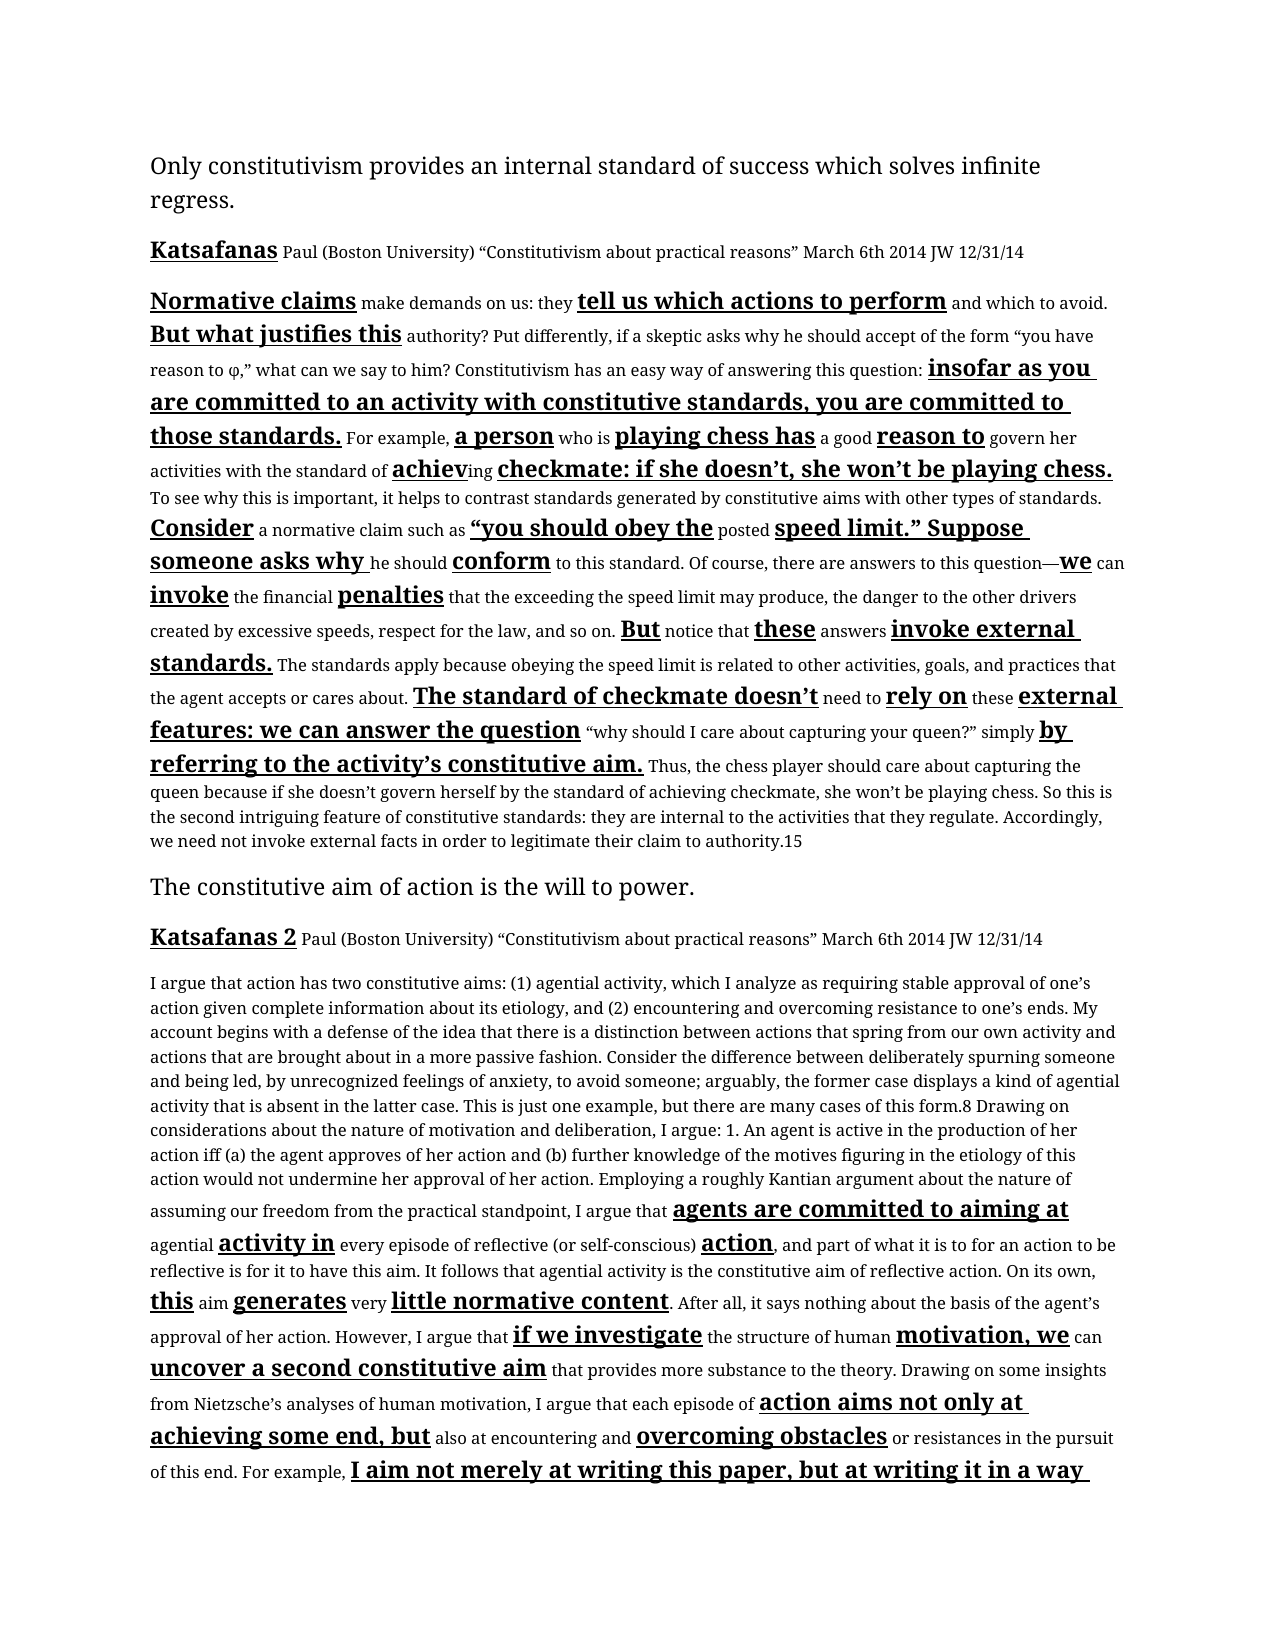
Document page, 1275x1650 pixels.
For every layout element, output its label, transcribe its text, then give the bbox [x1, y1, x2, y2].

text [150, 972, 1125, 1485]
text Only constitutivism provides an internal standard of success which solves infinite regress. [150, 150, 1125, 215]
text Katsafanas Paul (Boston University) “Constitutivism about practical reasons” March 6th 2014 JW 12/31/14 [150, 234, 1125, 265]
text Normative claims make demands on us: they tell us which actions to perform and which to avoid. But what justifies this authority? Put differently, if a skeptic asks why he should accept of the form “you have reason to φ,” what can we say to him? Constitutivism has an easy way of answering this question: insofar as you are committed to an activity with constitutive standards, you are committed to those standards. For example, a person who is playing chess has a good reason to govern her activities with the standard of achieving checkmate: if she doesn’t, she won’t be playing chess. To see why this is important, it helps to contrast standards generated by constitutive aims with other types of standards. Consider a normative claim such as “you should obey the posted speed limit.” Suppose someone asks why he should conform to this standard. Of course, there are answers to this question—we can invoke the financial penalties that the exceeding the speed limit may produce, the danger to the other drivers created by excessive speeds, respect for the law, and so on. But notice that these answers invoke external standards. The standards apply because obeying the speed limit is related to other activities, goals, and practices that the agent accepts or cares about. The standard of checkmate doesn’t need to rely on these external features: we can answer the question “why should I care about capturing your queen?” simply by referring to the activity’s constitutive aim. Thus, the chess player should care about capturing the queen because if she doesn’t govern herself by the standard of achieving checkmate, she won’t be playing chess. So this is the second intriguing feature of constitutive standards: they are internal to the activities that they regulate. Accordingly, we need not invoke external facts in order to legitimate their claim to authority.15 [150, 284, 1125, 852]
text Katsafanas 2 Paul (Boston University) “Constitutivism about practical reasons” March 6th 2014 JW 12/31/14 [150, 921, 1125, 953]
text The constitutive aim of action is the will to power. [150, 871, 1125, 902]
